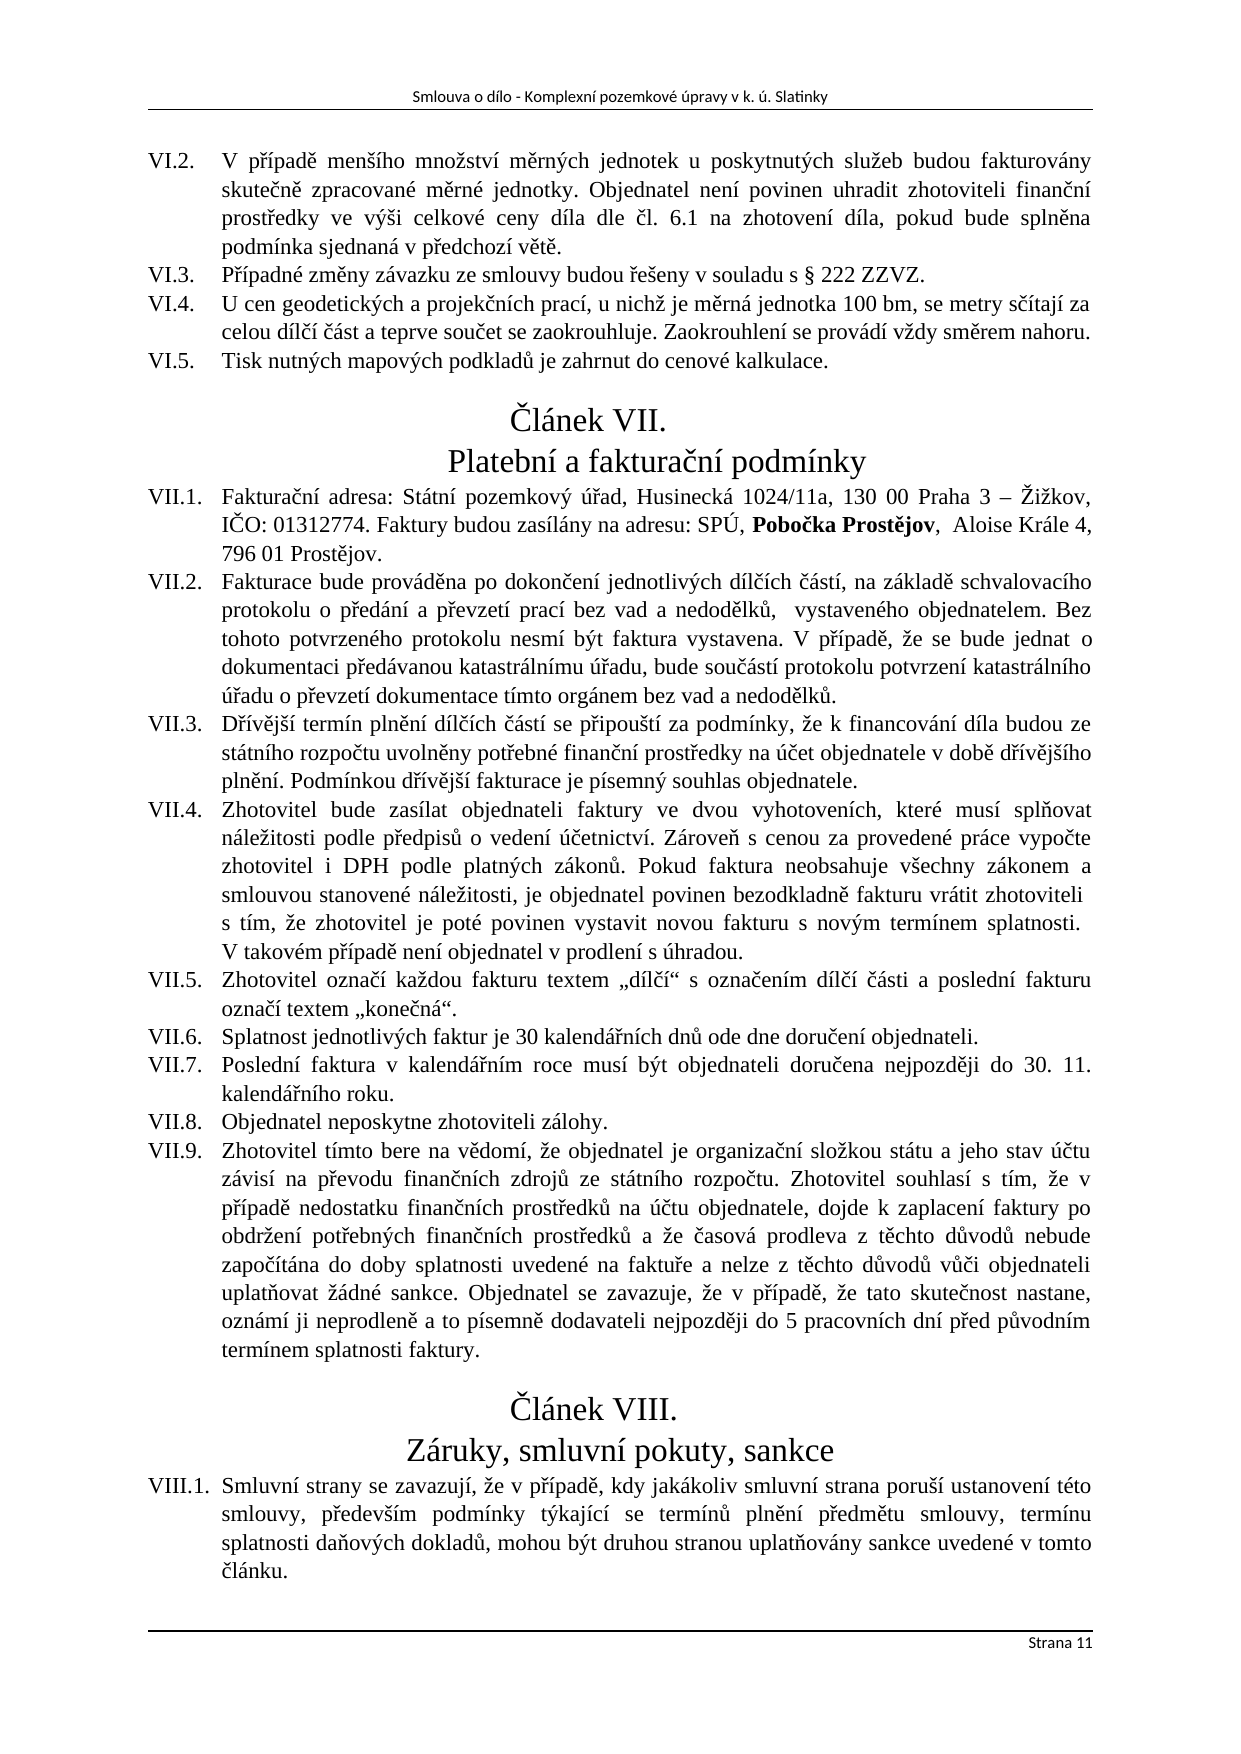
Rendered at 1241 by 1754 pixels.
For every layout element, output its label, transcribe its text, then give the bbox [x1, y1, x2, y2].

list Zhotovitel tímto bere na vědomí, že objednatel je organizační složkou státu a jeho stav účtu závisí na převodu finančních zdrojů ze státního rozpočtu. Zhotovitel souhlasí s tím, že v případě nedostatku finančních prostředků na účtu objednatele, dojde k zaplacení faktury po obdržení potřebných finančních prostředků a že časová prodleva z těchto důvodů nebude započítána do doby splatnosti uvedené na faktuře a nelze z těchto důvodů vůči objednateli uplatňovat žádné sankce. Objednatel se zavazuje, že v případě, že tato skutečnost nastane, oznámí ji neprodleně a to písemně dodavateli nejpozději do 5 pracovních dní před původním termínem splatnosti faktury. [148, 1137, 1093, 1362]
list Objednatel neposkytne zhotoviteli zálohy. [148, 1108, 1093, 1135]
list Fakturační adresa: Státní pozemkový úřad, Husinecká 1024/11a, 130 00 Praha 3 – Žižkov, IČO: 01312774. Faktury budou zasílány na adresu: SPÚ, Pobočka Prostějov, Aloise Krále 4, 796 01 Prostějov. [148, 483, 1093, 566]
list Tisk nutných mapových podkladů je zahrnut do cenové kalkulace. [148, 347, 1093, 373]
subtitle Platební a fakturační podmínky [148, 400, 1093, 480]
list Zhotovitel označí každou fakturu textem „dílčí“ s označením dílčí části a poslední fakturu označí textem „konečná“. [148, 966, 1093, 1021]
list Smluvní strany se zavazují, že v případě, kdy jakákoliv smluvní strana poruší ustanovení této smlouvy, především podmínky týkající se termínů plnění předmětu smlouvy, termínu splatnosti daňových dokladů, mohou být druhou stranou uplatňovány sankce uvedené v tomto článku. [148, 1472, 1093, 1584]
list Fakturace bude prováděna po dokončení jednotlivých dílčích částí, na základě schvalovacího protokolu o předání a převzetí prací bez vad a nedodělků, vystaveného objednatelem. Bez tohoto potvrzeného protokolu nesmí být faktura vystavena. V případě, že se bude jednat o dokumentaci předávanou katastrálnímu úřadu, bude součástí protokolu potvrzení katastrálního úřadu o převzetí dokumentace tímto orgánem bez vad a nedodělků. [148, 568, 1093, 708]
list Poslední faktura v kalendářním roce musí být objednateli doručena nejpozději do 30. 11. kalendářního roku. [148, 1052, 1093, 1106]
list U cen geodetických a projekčních prací, u nichž je měrná jednotka 100 bm, se metry sčítají za celou dílčí část a teprve součet se zaokrouhluje. Zaokrouhlení se provádí vždy směrem nahoru. [148, 290, 1093, 344]
list V případě menšího množství měrných jednotek u poskytnutých služeb budou fakturovány skutečně zpracované měrné jednotky. Objednatel není povinen uhradit zhotoviteli finanční prostředky ve výši celkové ceny díla dle čl. 6.1 na zhotovení díla, pokud bude splněna podmínka sjednaná v předchozí větě. [148, 148, 1093, 259]
list Splatnost jednotlivých faktur je 30 kalendářních dnů ode dne doručení objednateli. [148, 1023, 1093, 1049]
list Dřívější termín plnění dílčích částí se připouští za podmínky, že k financování díla budou ze státního rozpočtu uvolněny potřebné finanční prostředky na účet objednatele v době dřívějšího plnění. Podmínkou dřívější fakturace je písemný souhlas objednatele. [148, 710, 1093, 793]
list Případné změny závazku ze smlouvy budou řešeny v souladu s § 222 ZZVZ. [148, 261, 1093, 288]
subtitle Záruky, smluvní pokuty, sankce [148, 1389, 1093, 1469]
list Zhotovitel bude zasílat objednateli faktury ve dvou vyhotoveních, které musí splňovat náležitosti podle předpisů o vedení účetnictví. Zároveň s cenou za provedené práce vypočte zhotovitel i DPH podle platných zákonů. Pokud faktura neobsahuje všechny zákonem a smlouvou stanovené náležitosti, je objednatel povinen bezodkladně fakturu vrátit zhotoviteli s tím, že zhotovitel je poté povinen vystavit novou fakturu s novým termínem splatnosti. V takovém případě není objednatel v prodlení s úhradou. [148, 796, 1093, 964]
